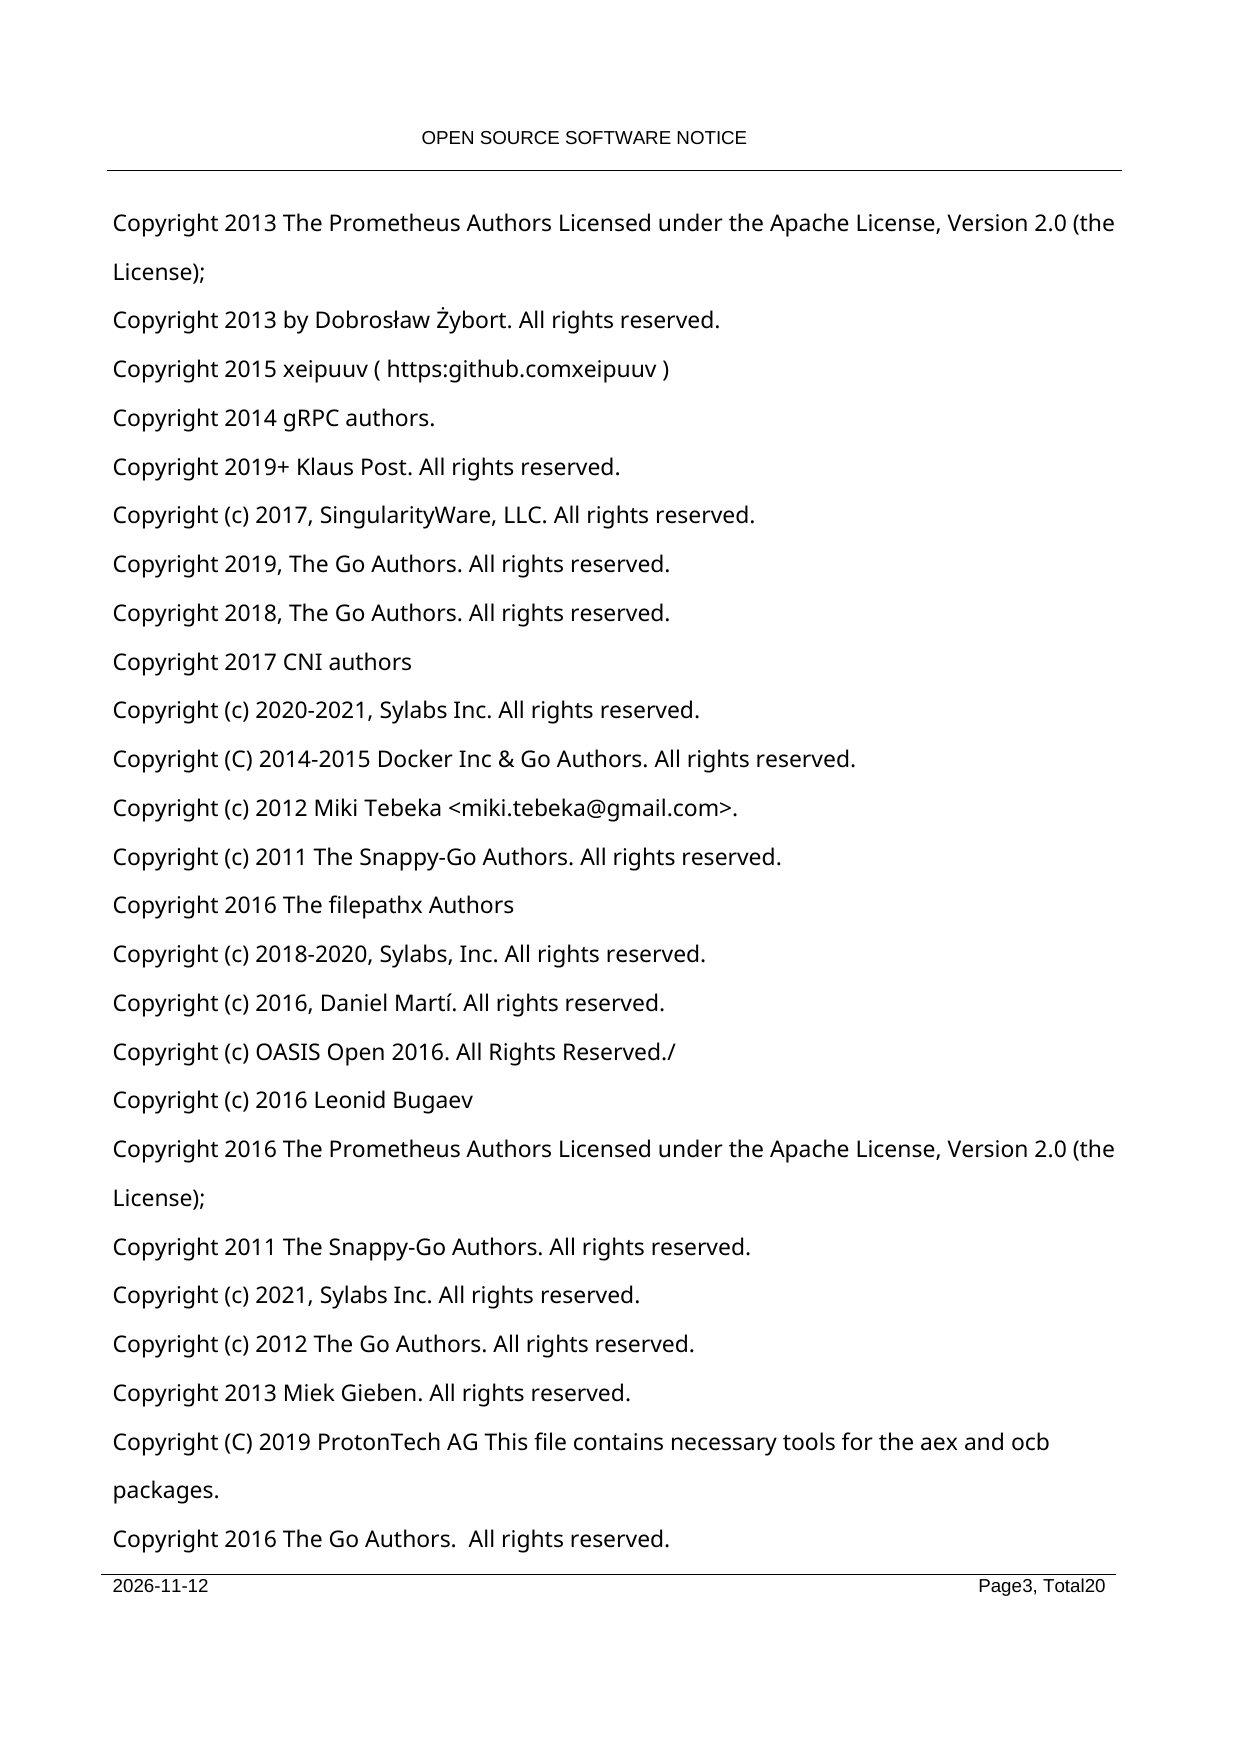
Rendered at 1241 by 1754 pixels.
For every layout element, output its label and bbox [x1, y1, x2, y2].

text [112, 206, 1128, 1555]
